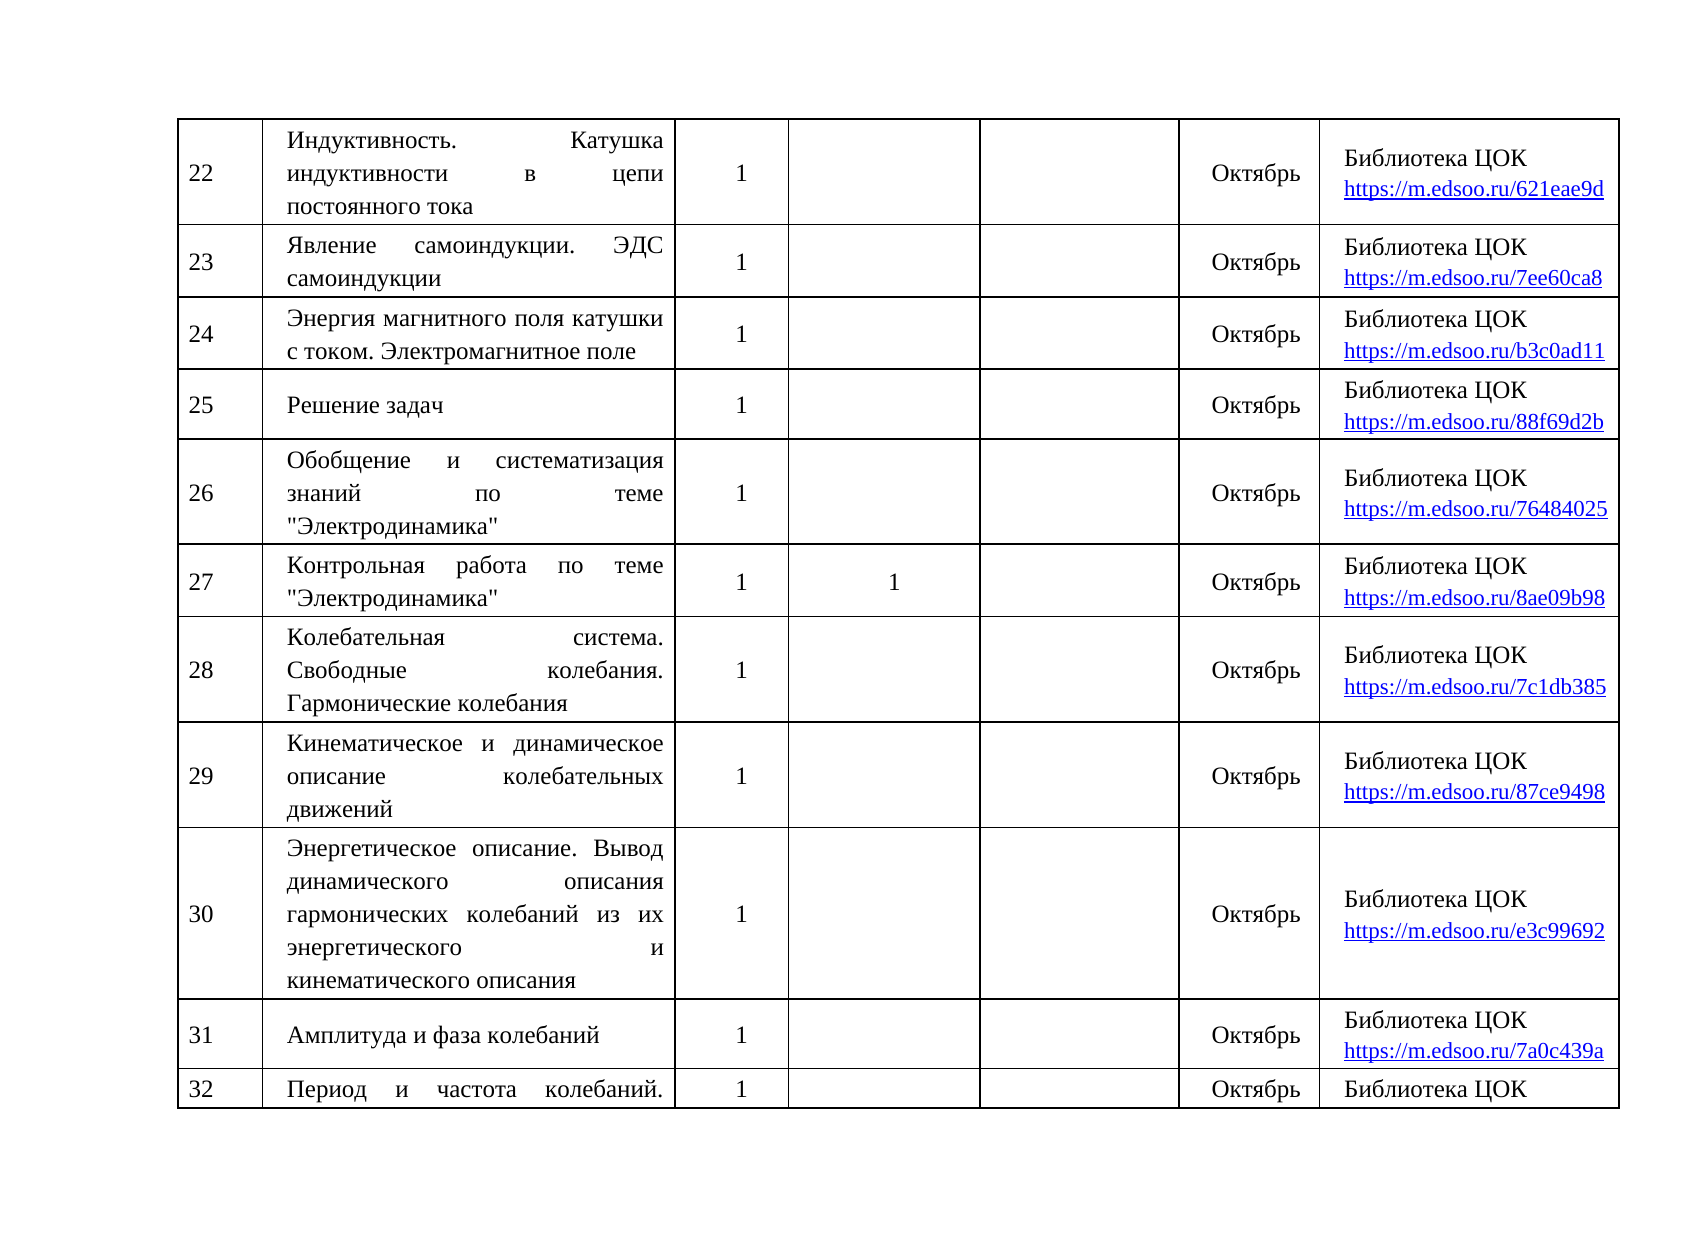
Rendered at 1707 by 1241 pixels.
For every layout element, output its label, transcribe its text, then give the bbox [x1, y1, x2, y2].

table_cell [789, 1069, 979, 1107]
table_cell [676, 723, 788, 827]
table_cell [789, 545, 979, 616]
table_cell [981, 225, 1178, 296]
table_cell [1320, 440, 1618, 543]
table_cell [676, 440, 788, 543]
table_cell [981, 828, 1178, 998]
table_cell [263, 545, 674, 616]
table_cell [789, 298, 979, 368]
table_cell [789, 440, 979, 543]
table_cell Явление самоиндукции. ЭДС самоиндукции [263, 225, 674, 296]
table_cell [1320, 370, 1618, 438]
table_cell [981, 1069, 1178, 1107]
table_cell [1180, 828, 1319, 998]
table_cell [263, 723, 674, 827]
table_cell [789, 370, 979, 438]
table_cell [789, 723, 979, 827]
table_cell 1 [676, 225, 788, 296]
table_cell Энергия магнитного поля катушки с током. Электромагнитное поле [263, 298, 674, 368]
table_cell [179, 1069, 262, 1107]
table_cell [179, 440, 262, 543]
table_cell [981, 370, 1178, 438]
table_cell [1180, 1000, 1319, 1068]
table_cell Индуктивность. Катушка индуктивности в цепи постоянного тока [263, 120, 674, 223]
table_cell Октябрь [1180, 298, 1319, 368]
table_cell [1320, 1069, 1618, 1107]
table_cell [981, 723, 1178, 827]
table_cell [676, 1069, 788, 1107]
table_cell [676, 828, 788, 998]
table_cell 1 [676, 298, 788, 368]
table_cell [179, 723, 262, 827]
table_cell Октябрь [1180, 225, 1319, 296]
table_cell Библиотека ЦОК https://m.edsoo.ru/7ee60ca8 [1320, 225, 1618, 296]
table_cell Библиотека ЦОК https://m.edsoo.ru/b3c0ad11 [1320, 298, 1618, 368]
table_cell 24 [179, 298, 262, 368]
table_cell [981, 298, 1178, 368]
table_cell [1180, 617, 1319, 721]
table_cell 1 [676, 370, 788, 438]
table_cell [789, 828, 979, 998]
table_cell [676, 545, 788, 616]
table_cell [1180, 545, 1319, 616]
table_cell [789, 120, 979, 223]
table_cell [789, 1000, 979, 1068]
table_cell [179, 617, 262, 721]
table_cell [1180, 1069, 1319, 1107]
table_cell Октябрь [1180, 120, 1319, 223]
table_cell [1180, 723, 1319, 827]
table_cell Решение задач [263, 370, 674, 438]
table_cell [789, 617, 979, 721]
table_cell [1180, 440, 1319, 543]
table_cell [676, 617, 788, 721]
table_cell 23 [179, 225, 262, 296]
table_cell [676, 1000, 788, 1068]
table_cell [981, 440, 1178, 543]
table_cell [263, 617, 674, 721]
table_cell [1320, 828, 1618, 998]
table_cell 25 [179, 370, 262, 438]
table_cell 22 [179, 120, 262, 223]
table_cell [789, 225, 979, 296]
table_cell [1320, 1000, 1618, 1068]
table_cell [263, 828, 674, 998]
table_cell Октябрь [1180, 370, 1319, 438]
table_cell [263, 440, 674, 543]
table_cell 1 [676, 120, 788, 223]
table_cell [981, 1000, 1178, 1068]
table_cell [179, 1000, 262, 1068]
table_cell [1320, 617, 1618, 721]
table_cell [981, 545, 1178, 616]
table_cell [981, 120, 1178, 223]
table_cell Библиотека ЦОК https://m.edsoo.ru/621eae9d [1320, 120, 1618, 223]
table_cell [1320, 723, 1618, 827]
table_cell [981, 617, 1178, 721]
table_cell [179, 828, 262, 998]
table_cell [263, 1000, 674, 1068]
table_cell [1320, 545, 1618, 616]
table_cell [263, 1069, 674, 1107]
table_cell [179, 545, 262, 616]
